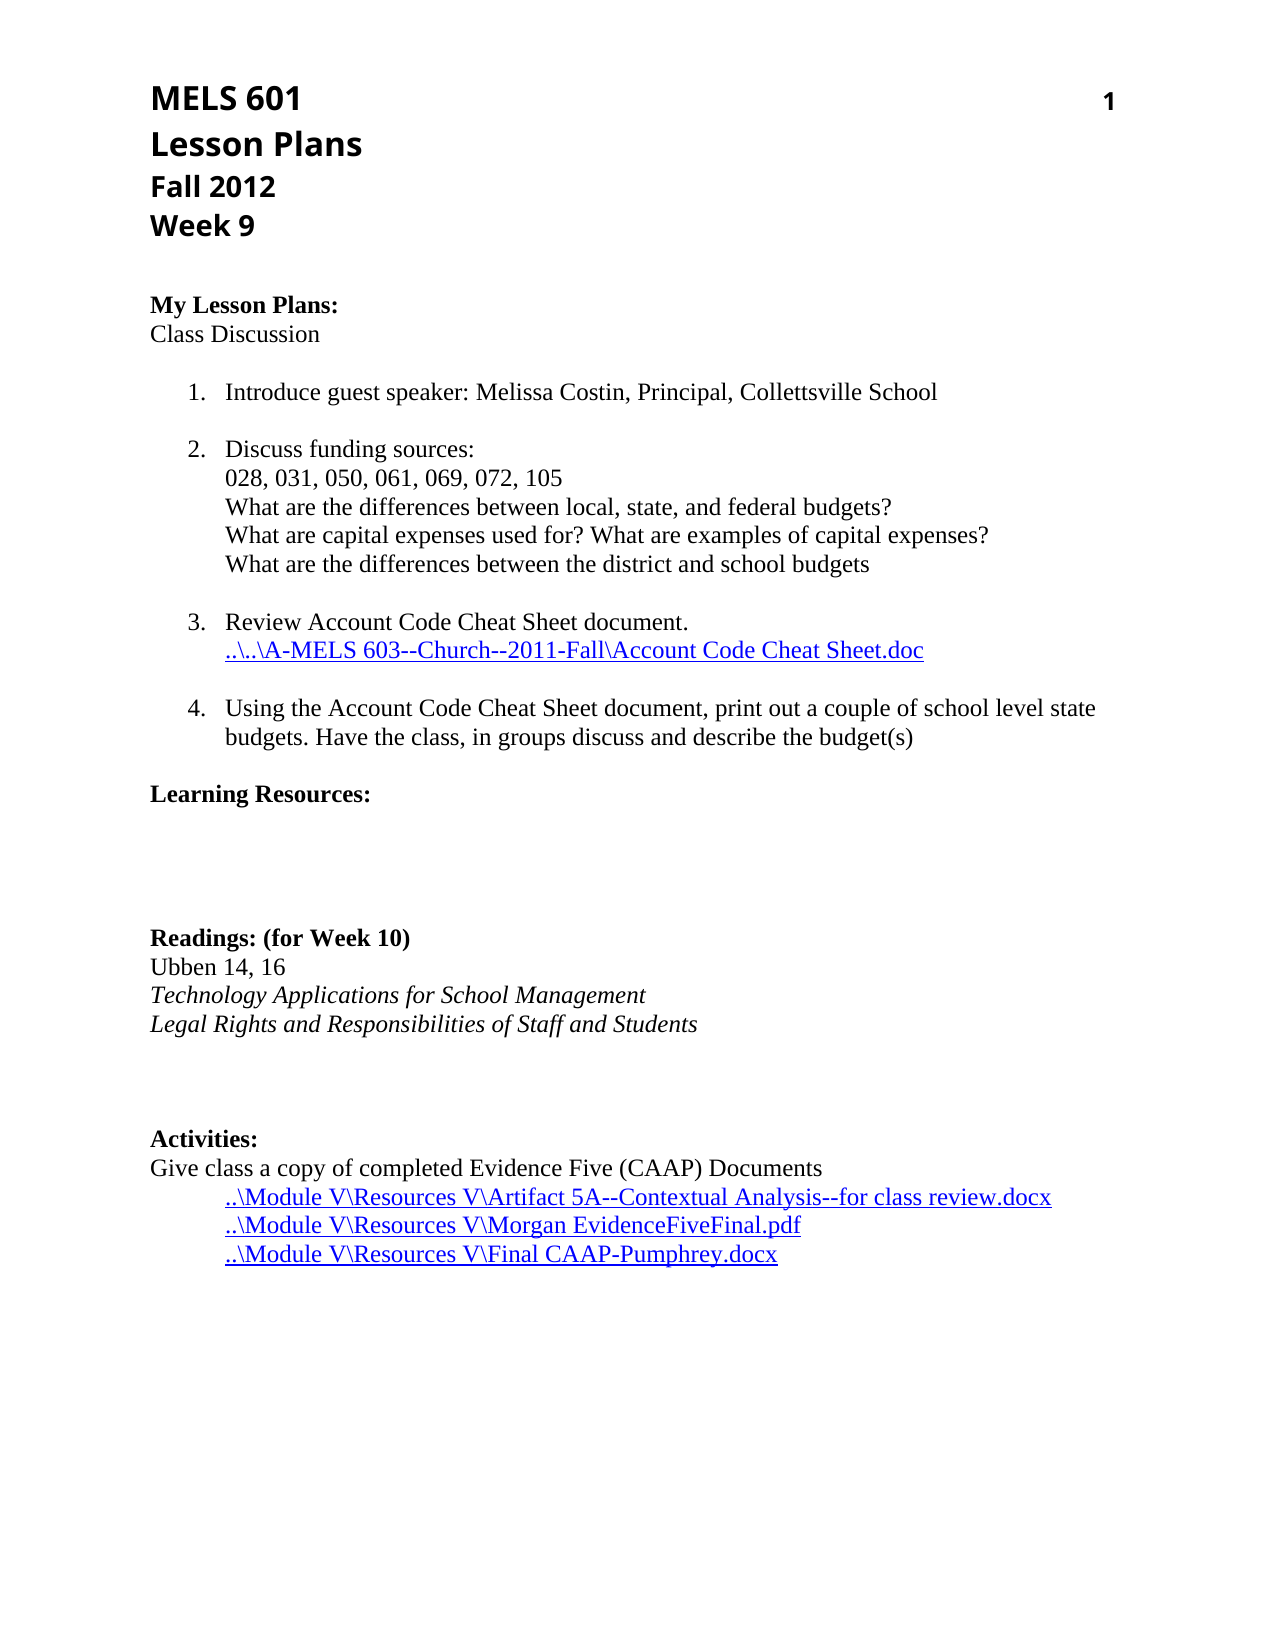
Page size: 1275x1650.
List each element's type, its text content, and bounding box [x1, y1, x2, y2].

list ..\..\A-MELS 603--Church--2011-Fall\Account Code Cheat Sheet.doc [225, 636, 1125, 664]
text ..\Module V\Resources V\Morgan EvidenceFiveFinal.pdf [150, 1211, 1125, 1239]
list Review Account Code Cheat Sheet document. [187, 607, 1125, 636]
text Give class a copy of completed Evidence Five (CAAP) Documents [150, 1153, 1125, 1182]
text Activities: [150, 1124, 1125, 1153]
text ..\Module V\Resources V\Final CAAP-Pumphrey.docx [150, 1239, 1125, 1268]
text Readings: (for Week 10) [150, 894, 1125, 952]
text Learning Resources: [150, 779, 1125, 808]
text Legal Rights and Responsibilities of Staff and Students [150, 1009, 1125, 1038]
text Class Discussion [150, 319, 1125, 348]
text Ubben 14, 16 [150, 952, 1125, 981]
text My Lesson Plans: [150, 291, 1125, 319]
text What are the differences between the district and school budgets [225, 549, 1125, 578]
list Discuss funding sources: [187, 434, 1125, 463]
list Using the Account Code Cheat Sheet document, print out a couple of school level state budgets. Have the class, in groups discuss and describe the budget(s) [187, 693, 1125, 751]
text What are capital expenses used for? What are examples of capital expenses? [225, 521, 1125, 549]
text Technology Applications for School Management [150, 981, 1125, 1009]
text 028, 031, 050, 061, 069, 072, 105 [225, 463, 1125, 492]
list Introduce guest speaker: Melissa Costin, Principal, Collettsville School [187, 377, 1125, 406]
text ..\Module V\Resources V\Artifact 5A--Contextual Analysis--for class review.docx [150, 1182, 1125, 1211]
text What are the differences between local, state, and federal budgets? [225, 492, 1125, 521]
